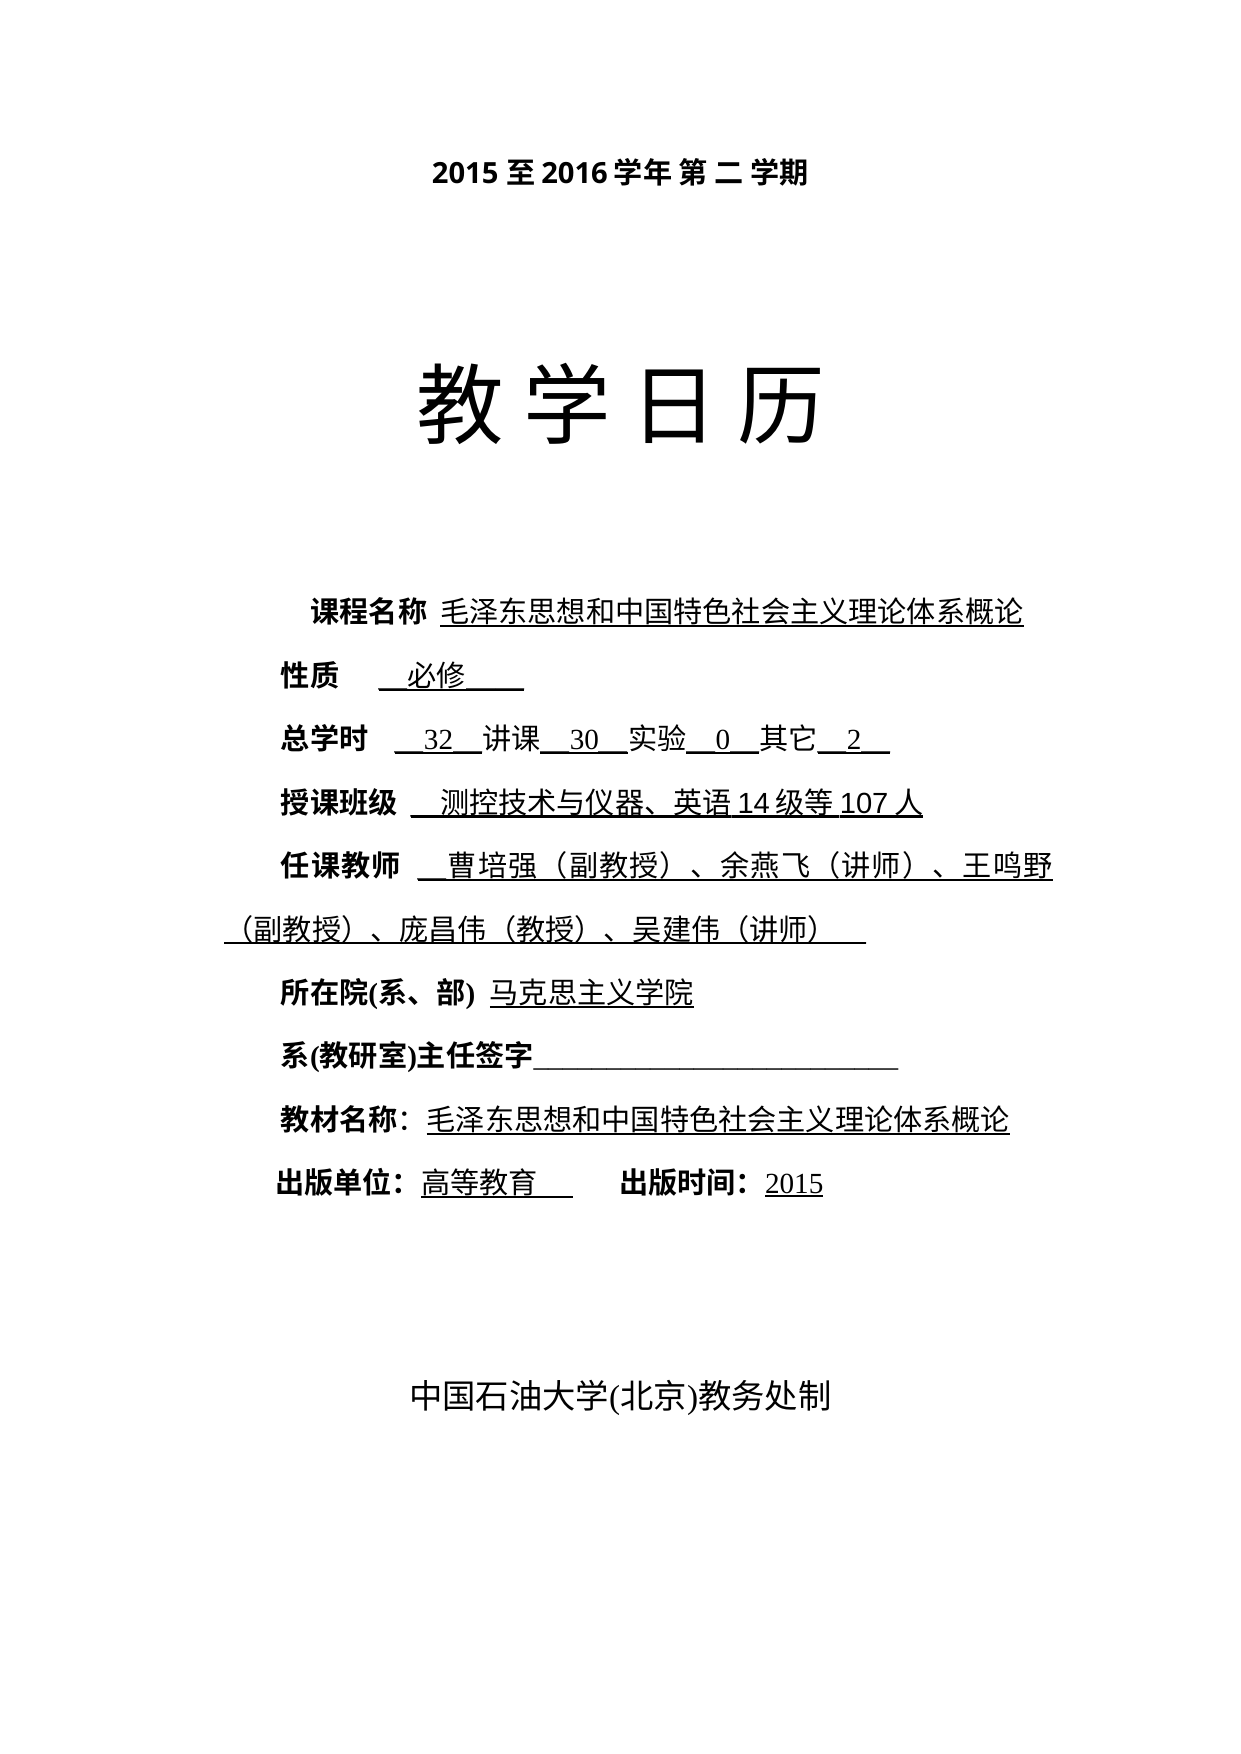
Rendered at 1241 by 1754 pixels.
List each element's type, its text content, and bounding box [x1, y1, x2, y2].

text 出版单位：高等教育 出版时间：2015 [187, 1160, 1053, 1202]
text 任课教师 ＿曹培强（副教授）、余燕飞（讲师）、王鸣野（副教授）、庞昌伟（教授）、吴建伟（讲师）＿ [224, 843, 1053, 948]
text 中国石油大学(北京)教务处制 [187, 1370, 1053, 1418]
text 教材名称：毛泽东思想和中国特色社会主义理论体系概论 [224, 1096, 1053, 1139]
text 所在院(系、部) 马克思主义学院 [224, 969, 1053, 1012]
text 性质 ＿必修＿＿ [224, 652, 1053, 695]
text 教 学 日 历 [187, 336, 1053, 462]
text 课程名称 毛泽东思想和中国特色社会主义理论体系概论 [224, 589, 1053, 631]
text 系(教研室)主任签字_________________________ [224, 1033, 1053, 1075]
text 授课班级 ＿测控技术与仪器、英语14级等107人 [281, 779, 1053, 822]
text 2015 至2016学年 第 二 学期 [187, 150, 1053, 192]
text 总学时 ＿32＿讲课＿30＿实验＿0＿其它＿2＿ [224, 716, 1053, 758]
